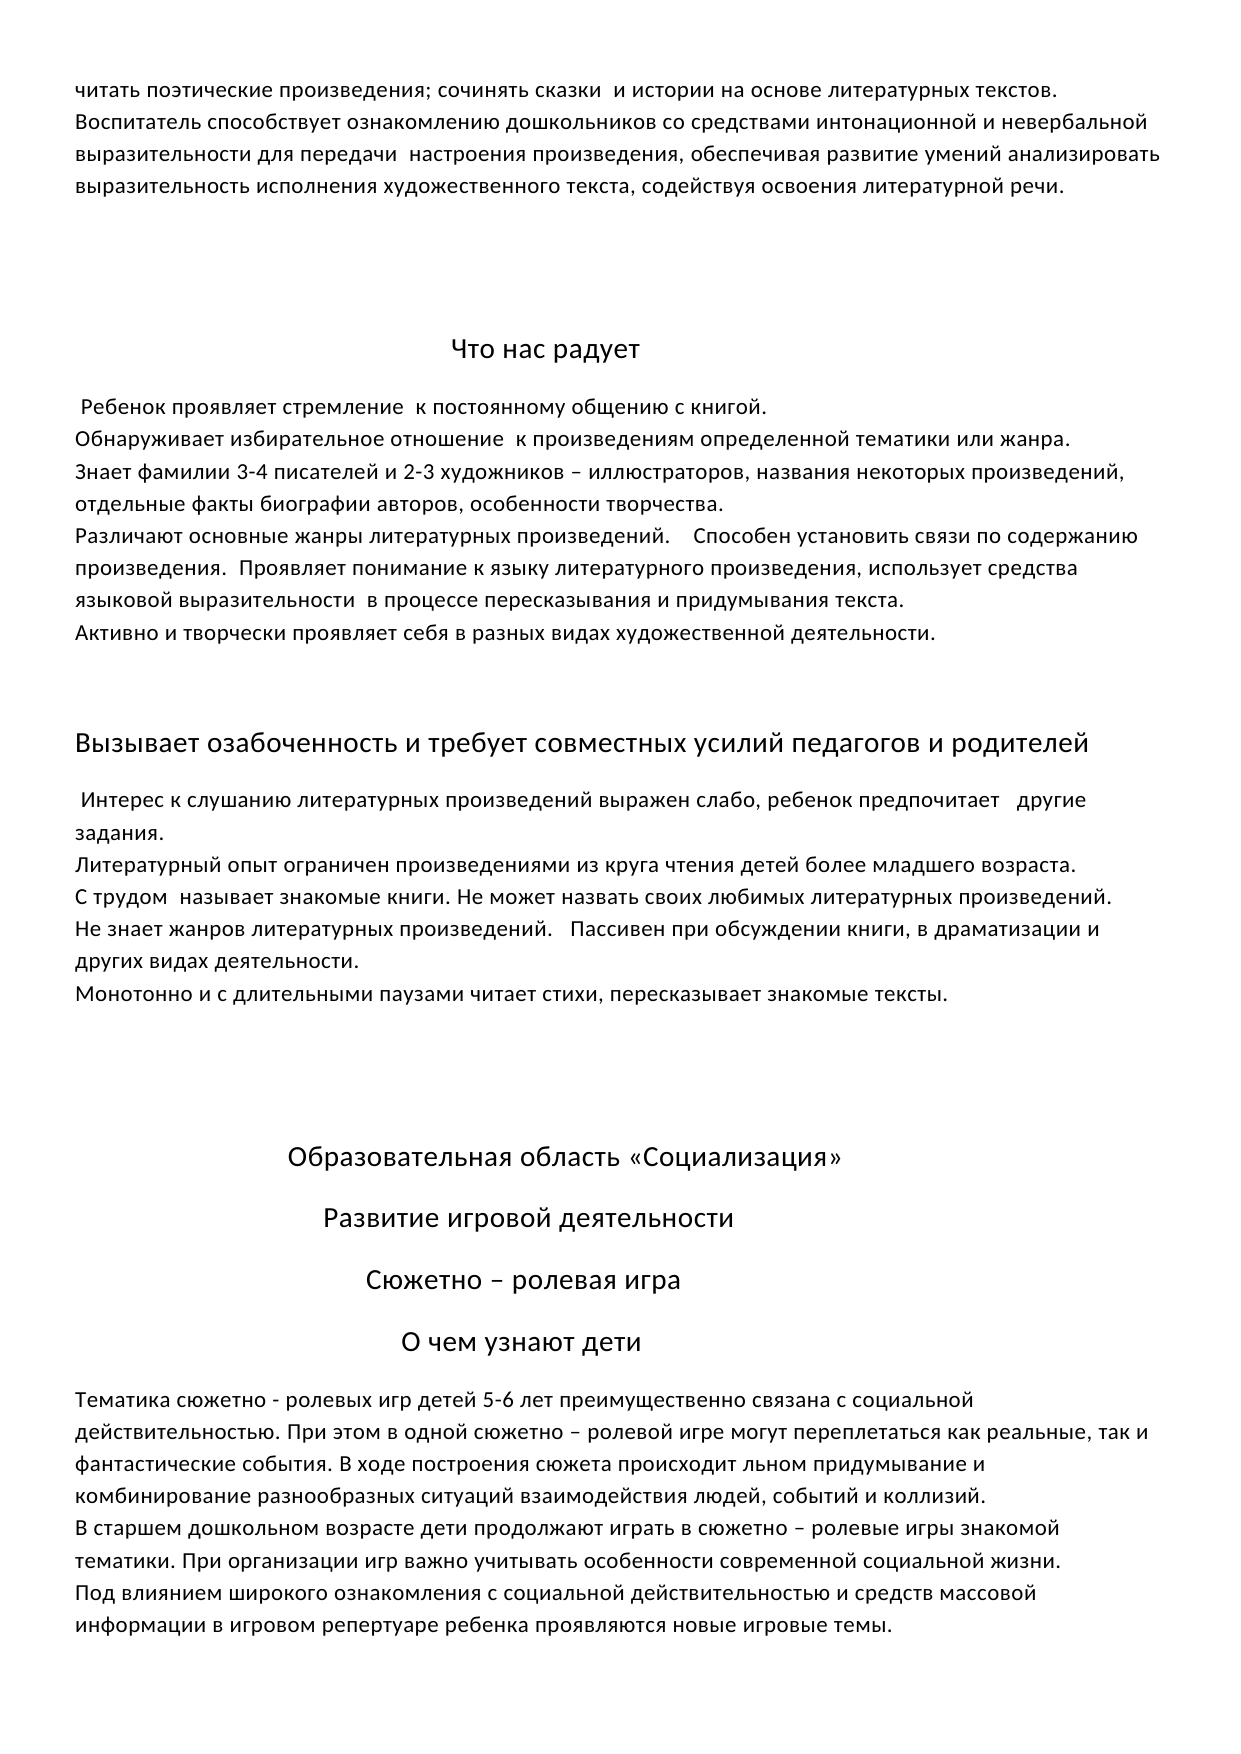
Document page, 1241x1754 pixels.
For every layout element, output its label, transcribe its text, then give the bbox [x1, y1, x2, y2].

text Вызывает озабоченность и требует совместных усилий педагогов и родителей [75, 724, 1165, 759]
text Интерес к слушанию литературных произведений выражен слабо, ребенок предпочитает другие задания. Литературный опыт ограничен произведениями из круга чтения детей более младшего возраста. С трудом называет знакомые книги. Не может назвать своих любимых литературных произведений. Не знает жанров литературных произведений. Пассивен при обсуждении книги, в драматизации и других видах деятельности. Монотонно и с длительными паузами читает стихи, пересказывает знакомые тексты. [75, 786, 1165, 1007]
text Сюжетно – ролевая игра [75, 1261, 1165, 1297]
text О чем узнают дети [75, 1323, 1165, 1359]
text Развитие игровой деятельности [75, 1199, 1165, 1235]
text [75, 1385, 1165, 1638]
text Что нас радует [75, 331, 1165, 366]
text Ребенок проявляет стремление к постоянному общению с книгой. Обнаруживает избирательное отношение к произведениям определенной тематики или жанра. Знает фамилии 3-4 писателей и 2-3 художников – иллюстраторов, названия некоторых произведений, отдельные факты биографии авторов, особенности творчества. Различают основные жанры литературных произведений. Способен установить связи по содержанию произведения. Проявляет понимание к языку литературного произведения, использует средства языковой выразительности в процессе пересказывания и придумывания текста. Активно и творчески проявляет себя в разных видах художественной деятельности. [75, 392, 1165, 646]
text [75, 75, 1165, 199]
text Образовательная область «Социализация» [75, 1138, 1165, 1173]
